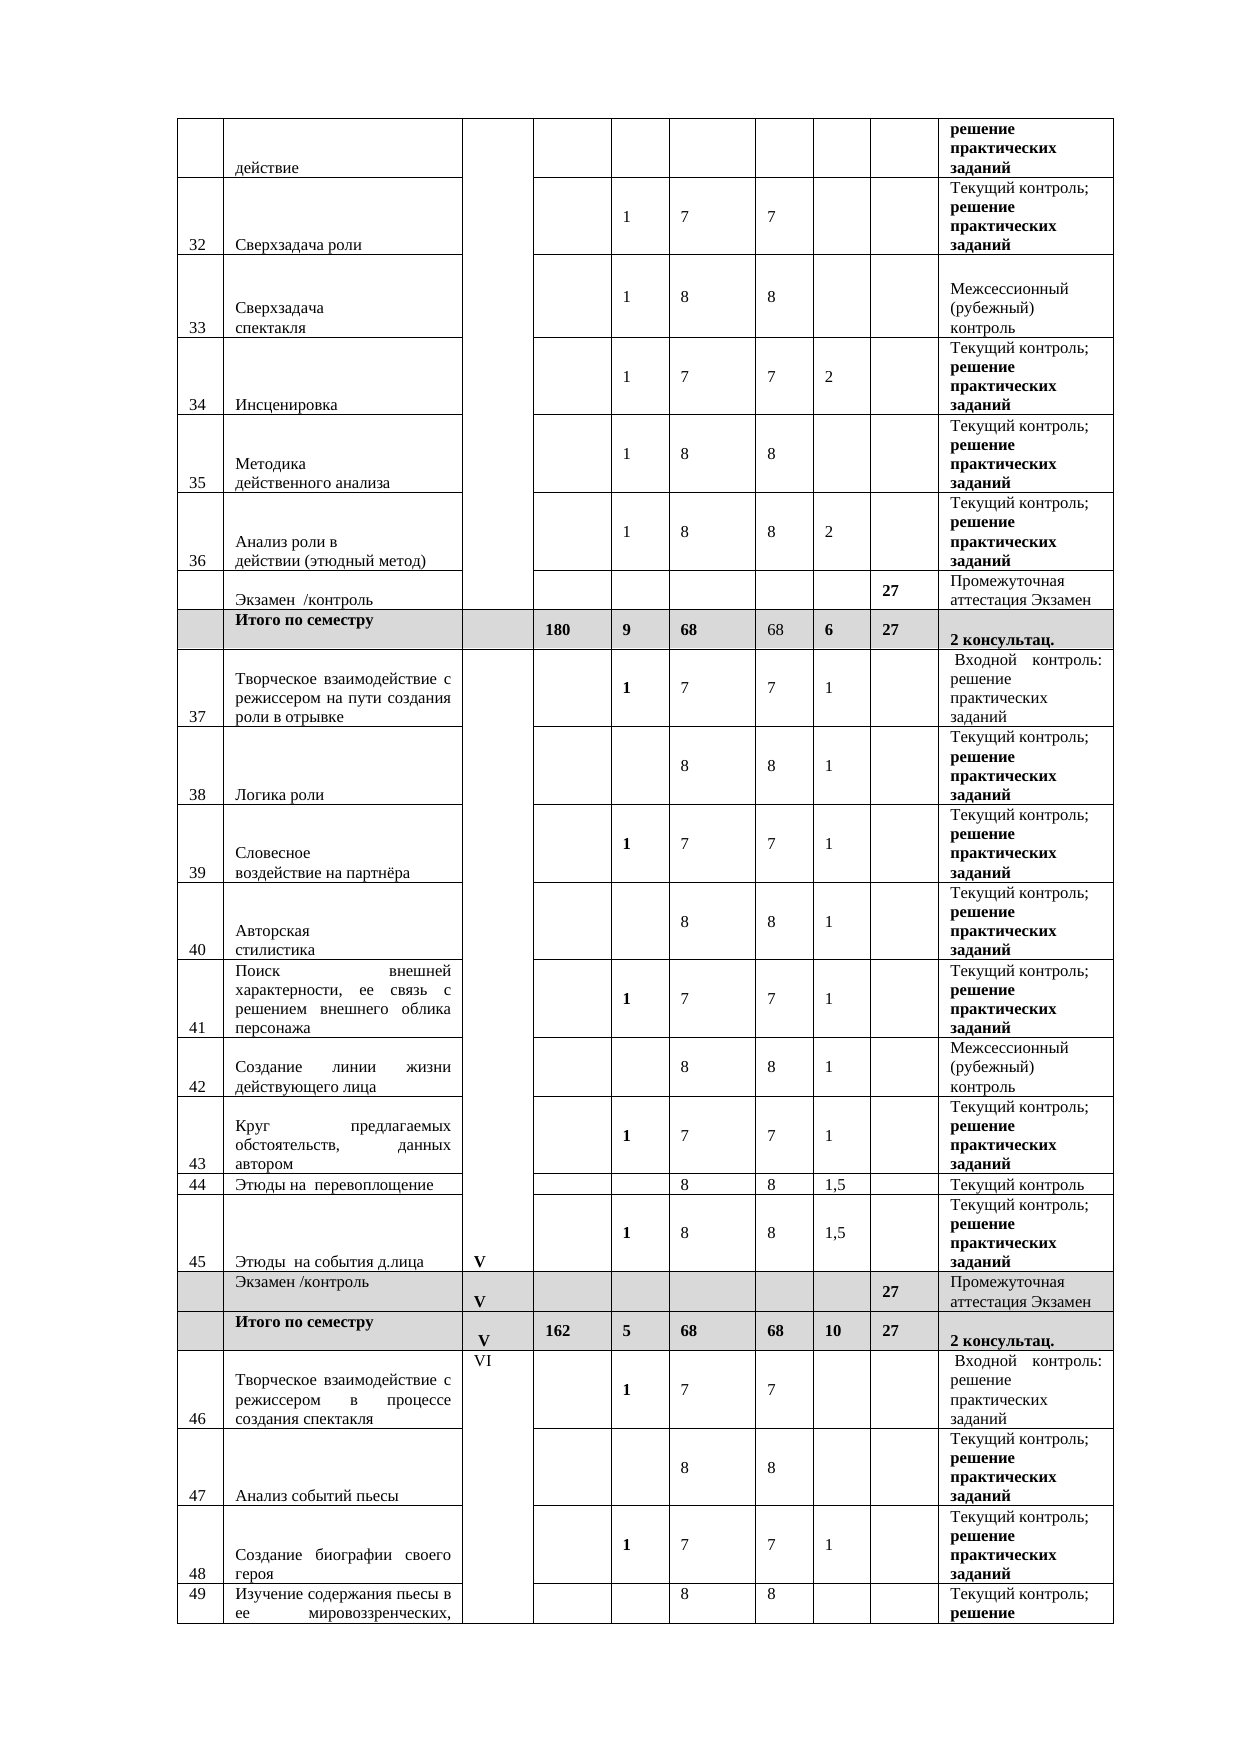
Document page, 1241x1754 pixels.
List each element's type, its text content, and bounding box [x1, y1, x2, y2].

table_cell 38 [178, 727, 223, 804]
table_cell 1 [612, 493, 669, 570]
table_cell 8 [670, 119, 755, 177]
table_cell [814, 415, 870, 492]
table_cell [871, 338, 938, 414]
table_cell Текущий контроль; решение практических заданий [939, 883, 1113, 959]
table_cell 31 [178, 119, 223, 177]
table_cell 68 [756, 1312, 813, 1350]
table_cell [534, 960, 611, 1037]
table_cell [534, 119, 611, 177]
table_cell [534, 255, 611, 337]
table_cell [534, 805, 611, 882]
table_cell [939, 1506, 1113, 1583]
table_cell 180 [534, 610, 611, 648]
table_cell 8 [756, 1038, 813, 1096]
table_cell Текущий контроль; решение практических заданий [939, 415, 1113, 492]
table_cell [939, 119, 1113, 177]
table_cell 68 [756, 610, 813, 648]
table_cell [756, 571, 813, 609]
table_cell Этюды на события д.лица [224, 1195, 462, 1271]
table_cell [534, 1272, 611, 1311]
table_cell 8 [670, 1429, 755, 1505]
table_cell 8 [756, 1195, 813, 1271]
table_cell 32 [178, 178, 223, 254]
table_cell Экзамен /контроль [224, 571, 462, 609]
table_cell Логика роли [224, 727, 462, 804]
table_cell [871, 1584, 938, 1622]
table_cell [670, 571, 755, 609]
table_cell 2 [814, 119, 870, 177]
table_cell 8 [756, 255, 813, 337]
table_cell Сверхзадача спектакля [224, 255, 462, 337]
table_cell [871, 1195, 938, 1271]
table_cell [871, 1351, 938, 1428]
table_cell 40 [178, 883, 223, 959]
table_cell Методика действенного анализа [224, 415, 462, 492]
table_cell [814, 1429, 870, 1505]
table_cell 7 [670, 1506, 755, 1583]
table_cell 68 [670, 1312, 755, 1350]
table_cell 1 [612, 1097, 669, 1173]
table_cell 1 [612, 960, 669, 1037]
table_cell 27 [871, 610, 938, 648]
table_cell 34 [178, 338, 223, 414]
table_cell Входной контроль: решение практических заданий [939, 1351, 1113, 1428]
table_cell [534, 493, 611, 570]
table_cell 41 [178, 960, 223, 1037]
table_cell [534, 727, 611, 804]
table_cell 1 [612, 1506, 669, 1583]
table_cell 7 [756, 338, 813, 414]
table_cell [871, 178, 938, 254]
table_cell 1 [612, 119, 669, 177]
table_cell 1 [814, 650, 870, 726]
table_cell 8 [670, 1584, 755, 1622]
table_cell 7 [756, 805, 813, 882]
table_cell [871, 883, 938, 959]
table_cell [612, 1429, 669, 1505]
table_cell 7 [670, 178, 755, 254]
table_cell 48 [178, 1506, 223, 1583]
table_cell 1 [612, 1195, 669, 1271]
table_cell [178, 1312, 223, 1350]
table_cell Текущий контроль; решение практических заданий [939, 1195, 1113, 1271]
table_cell 8 [670, 255, 755, 337]
table_cell 8 [756, 1174, 813, 1193]
table_cell 7 [756, 1506, 813, 1583]
table_cell [534, 1584, 611, 1622]
table_cell [871, 1097, 938, 1173]
table_cell 8 [756, 415, 813, 492]
table_cell [871, 119, 938, 177]
table_cell [612, 571, 669, 609]
table_cell [871, 960, 938, 1037]
table_cell 27 [871, 571, 938, 609]
table_cell [534, 338, 611, 414]
table_cell 36 [178, 493, 223, 570]
table_cell 1 [612, 650, 669, 726]
table_cell Входной контроль: решение практических заданий [939, 650, 1113, 726]
table_cell 1 [814, 1506, 870, 1583]
table_cell 7 [670, 805, 755, 882]
table_cell Итого по семестру [224, 610, 462, 648]
table_cell 7 [670, 650, 755, 726]
table_cell 2 консультац. [939, 610, 1113, 648]
table_cell 46 [178, 1351, 223, 1428]
table_cell 47 [178, 1429, 223, 1505]
table_cell 44 [178, 1174, 223, 1193]
table_cell Текущий контроль; решение практических заданий [939, 727, 1113, 804]
table_cell 8 [670, 727, 755, 804]
table_cell 8 [756, 1584, 813, 1622]
table_cell 7 [756, 650, 813, 726]
table_cell 2 [814, 338, 870, 414]
table_cell 45 [178, 1195, 223, 1271]
table_cell [534, 178, 611, 254]
table_cell 2 [814, 493, 870, 570]
table_cell 43 [178, 1097, 223, 1173]
table_cell 1 [612, 255, 669, 337]
table_cell [534, 415, 611, 492]
table_cell [871, 805, 938, 882]
table_cell 9 [612, 610, 669, 648]
table_cell 7 [756, 178, 813, 254]
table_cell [939, 1584, 1113, 1622]
table_cell 68 [670, 610, 755, 648]
table_cell 7 [670, 1097, 755, 1173]
table_cell 8 [756, 1429, 813, 1505]
table_cell [612, 1174, 669, 1193]
table_cell 7 [670, 1351, 755, 1428]
table_cell [871, 1174, 938, 1193]
table_cell [612, 727, 669, 804]
table_cell 8 [756, 119, 813, 177]
table_cell 8 [670, 1038, 755, 1096]
table_cell Текущий контроль; решение практических заданий [939, 805, 1113, 882]
table_cell Творческое взаимодействие с режиссером в процессе создания спектакля [224, 1351, 462, 1428]
table_cell [534, 571, 611, 609]
table_cell Текущий контроль; решение практических заданий [939, 338, 1113, 414]
table_cell [871, 1429, 938, 1505]
table_cell [814, 255, 870, 337]
table_cell 7 [670, 960, 755, 1037]
table_cell Итого по семестру [224, 1312, 462, 1350]
table_cell 35 [178, 415, 223, 492]
table_cell Поиск внешней характерности, ее связь с решением внешнего облика персонажа [224, 960, 462, 1037]
table_cell 27 [871, 1272, 938, 1311]
table_cell [814, 178, 870, 254]
table_cell Межсессионный (рубежный) контроль [939, 255, 1113, 337]
table_cell [612, 883, 669, 959]
table_cell Творческое взаимодействие с режиссером на пути создания роли в отрывке [224, 650, 462, 726]
table_cell [178, 1272, 223, 1311]
table_cell [534, 1097, 611, 1173]
table_cell V [463, 1312, 533, 1350]
table_cell [534, 1351, 611, 1428]
table_cell VI [463, 1351, 533, 1622]
table_cell 1 [612, 1351, 669, 1428]
table_cell 7 [756, 1351, 813, 1428]
table_cell [612, 1584, 669, 1622]
table_cell 37 [178, 650, 223, 726]
table_cell [871, 1506, 938, 1583]
table_cell Межсессионный (рубежный) контроль [939, 1038, 1113, 1096]
table_cell 6 [814, 610, 870, 648]
table_cell [534, 1174, 611, 1193]
table_cell 8 [756, 883, 813, 959]
table_cell Промежуточная аттестация Экзамен [939, 1272, 1113, 1311]
table_cell Промежуточная аттестация Экзамен [939, 571, 1113, 609]
table_cell [534, 650, 611, 726]
table_cell [612, 1038, 669, 1096]
table_cell [534, 1506, 611, 1583]
table_cell 1,5 [814, 1195, 870, 1271]
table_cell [224, 119, 462, 177]
table_cell 1 [814, 727, 870, 804]
table_cell Сверхзадача роли [224, 178, 462, 254]
table_cell Инсценировка [224, 338, 462, 414]
table_cell 162 [534, 1312, 611, 1350]
table_cell [178, 571, 223, 609]
table_cell 5 [612, 1312, 669, 1350]
table_cell 49 [178, 1584, 223, 1622]
table_cell [814, 1584, 870, 1622]
table_cell [534, 1195, 611, 1271]
table_cell 8 [756, 727, 813, 804]
table_cell [534, 1038, 611, 1096]
table_cell 7 [670, 338, 755, 414]
table_cell 10 [814, 1312, 870, 1350]
table_cell Создание биографии своего героя [224, 1506, 462, 1583]
table_cell [612, 1272, 669, 1311]
table_cell [871, 650, 938, 726]
table_cell 8 [670, 1174, 755, 1193]
table_cell V [463, 1272, 533, 1311]
table_cell [534, 1429, 611, 1505]
table_cell V [463, 650, 533, 1271]
table_cell 1 [612, 415, 669, 492]
table_cell [871, 415, 938, 492]
table_cell Текущий контроль; решение практических заданий [939, 1097, 1113, 1173]
table_cell Текущий контроль; решение практических заданий [939, 960, 1113, 1037]
table_cell [534, 883, 611, 959]
table_cell [814, 1272, 870, 1311]
table_cell 8 [670, 1195, 755, 1271]
table_cell [871, 1038, 938, 1096]
table_cell [178, 610, 223, 648]
table_cell 27 [871, 1312, 938, 1350]
table_cell Анализ событий пьесы [224, 1429, 462, 1505]
table_cell [871, 255, 938, 337]
table_cell 1 [814, 883, 870, 959]
table_cell 1 [612, 805, 669, 882]
table_cell 1 [814, 1097, 870, 1173]
table_cell [814, 571, 870, 609]
table_cell 8 [670, 883, 755, 959]
table_cell 1 [814, 805, 870, 882]
table_cell [814, 1351, 870, 1428]
table_cell 2 консультац. [939, 1312, 1113, 1350]
table_cell 42 [178, 1038, 223, 1096]
table_cell 7 [756, 1097, 813, 1173]
table_cell 7 [756, 960, 813, 1037]
table_cell 1 [612, 178, 669, 254]
table_cell 1,5 [814, 1174, 870, 1193]
table_cell [871, 493, 938, 570]
table_cell Создание линии жизни действующего лица [224, 1038, 462, 1096]
table_cell 1 [612, 338, 669, 414]
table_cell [224, 1584, 462, 1622]
table_cell [670, 1272, 755, 1311]
table_cell [871, 727, 938, 804]
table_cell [939, 178, 1113, 254]
table_cell 39 [178, 805, 223, 882]
table_cell 1 [814, 1038, 870, 1096]
table_cell Текущий контроль; решение практических заданий [939, 493, 1113, 570]
table_cell Экзамен /контроль [224, 1272, 462, 1311]
table_cell [756, 1272, 813, 1311]
table_cell 8 [670, 415, 755, 492]
table_cell Анализ роли в действии (этюдный метод) [224, 493, 462, 570]
table_cell Словесное воздействие на партнёра [224, 805, 462, 882]
table_cell Круг предлагаемых обстоятельств, данных автором [224, 1097, 462, 1173]
table_cell Текущий контроль; решение практических заданий [939, 1429, 1113, 1505]
table_cell [463, 610, 533, 648]
table_cell 33 [178, 255, 223, 337]
table_cell Авторская стилистика [224, 883, 462, 959]
table_cell Этюды на перевоплощение [224, 1174, 462, 1193]
table_cell Текущий контроль [939, 1174, 1113, 1193]
table_cell 8 [756, 493, 813, 570]
table_cell 8 [670, 493, 755, 570]
table_cell 1 [814, 960, 870, 1037]
